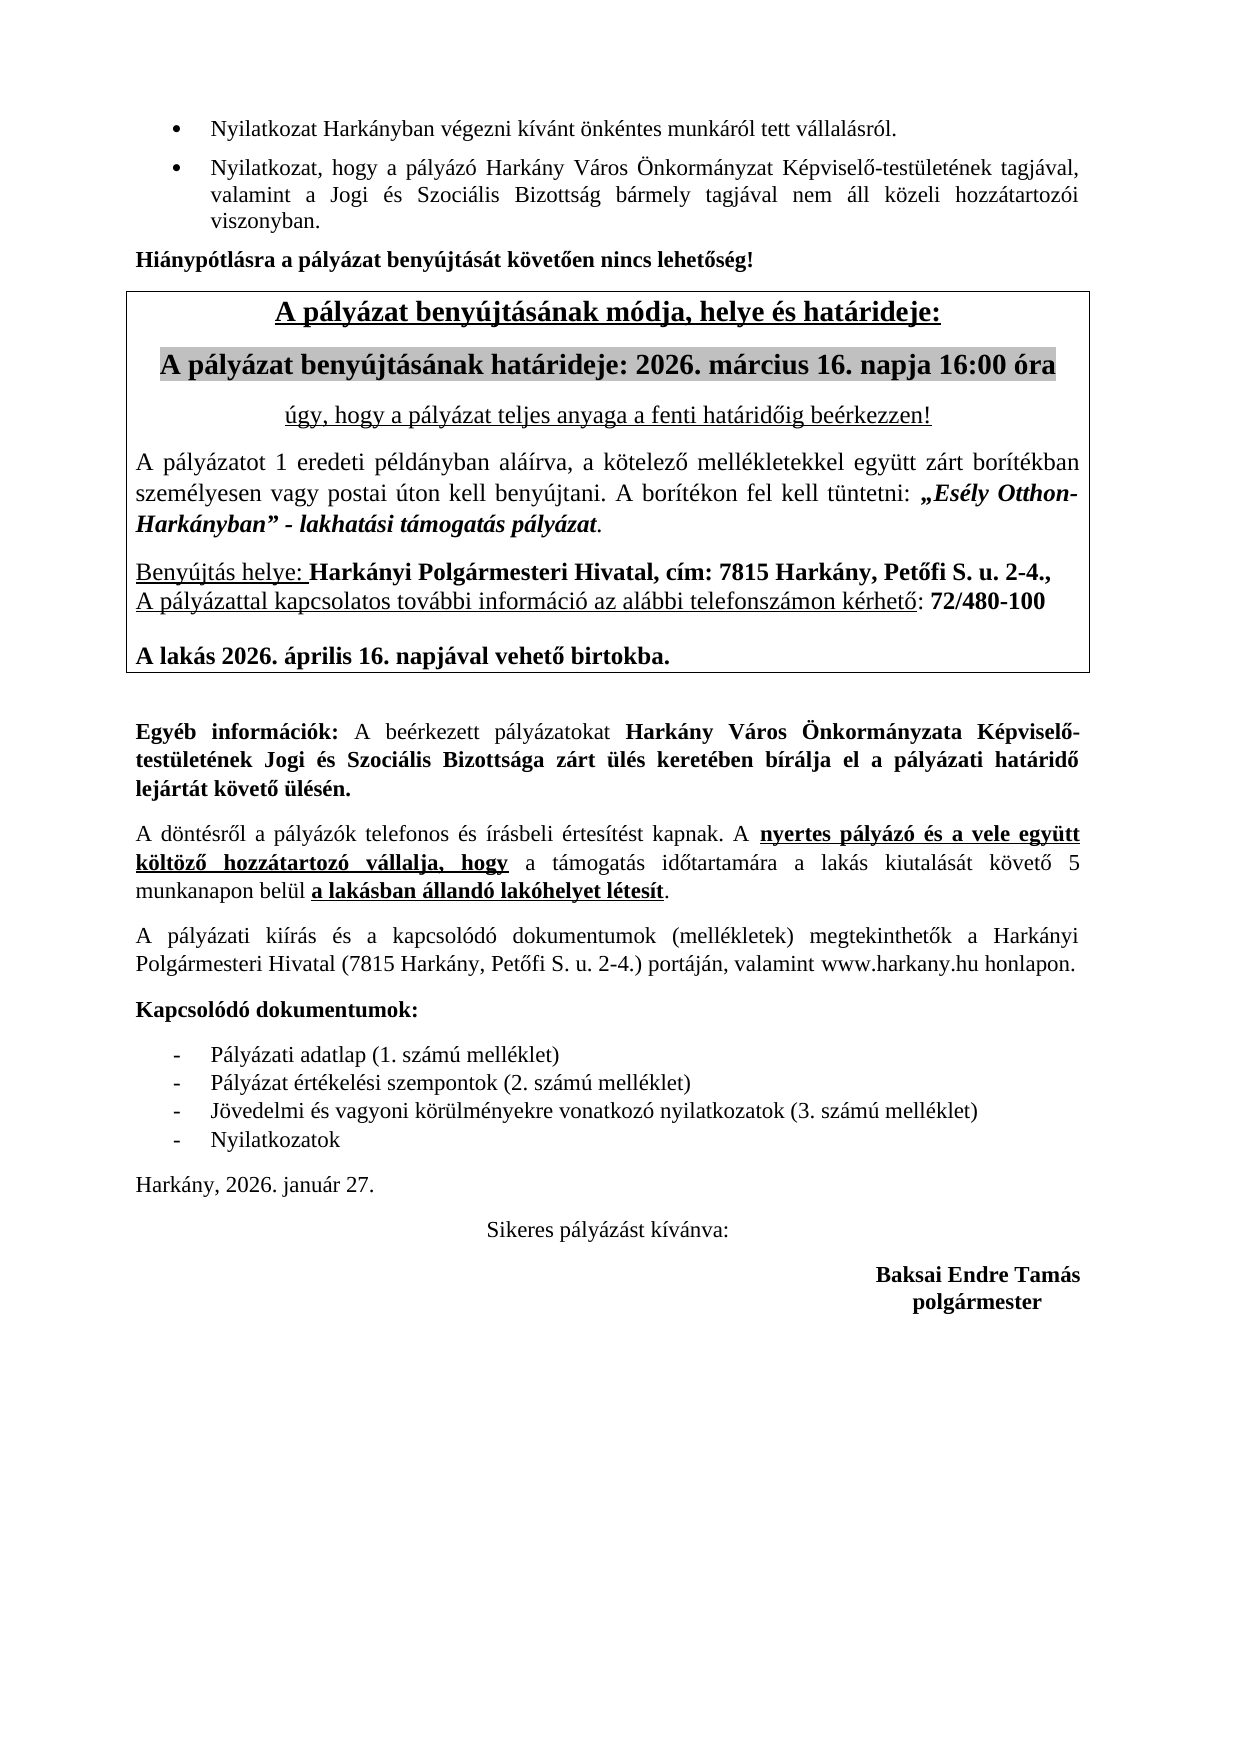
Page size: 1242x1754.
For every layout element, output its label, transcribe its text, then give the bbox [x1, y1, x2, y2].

list Pályázat értékelési szempontok (2. számú melléklet) [173, 1069, 1080, 1096]
text Egyéb információk: A beérkezett pályázatokat Harkány Város Önkormányzata Képviselő-testületének Jogi és Szociális Bizottsága zárt ülés keretében bírálja el a pályázati határidő lejártát követő ülésén. [135, 718, 1080, 801]
text Sikeres pályázást kívánva: [135, 1216, 1080, 1243]
list Jövedelmi és vagyoni körülményekre vonatkozó nyilatkozatok (3. számú melléklet) [173, 1098, 1080, 1124]
text A pályázatot 1 eredeti példányban aláírva, a kötelező mellékletekkel együtt zárt borítékban személyesen vagy postai úton kell benyújtani. A borítékon fel kell tüntetni: „Esély Otthon- Harkányban” - lakhatási támogatás pályázat. [127, 444, 1089, 538]
text úgy, hogy a pályázat teljes anyaga a fenti határidőig beérkezzen! [127, 397, 1089, 428]
text Harkány, 2026. január 27. [135, 1171, 1080, 1197]
text A pályázati kiírás és a kapcsolódó dokumentumok (mellékletek) megtekinthetők a Harkányi Polgármesteri Hivatal (7815 Harkány, Petőfi S. u. 2-4.) portáján, valamint www.harkany.hu honlapon. [135, 922, 1080, 977]
text A pályázattal kapcsolatos további információ az alábbi telefonszámon kérhető: 72/480-100 [127, 583, 1089, 615]
text Kapcsolódó dokumentumok: [135, 996, 1080, 1022]
text A lakás 2026. április 16. napjával vehető birtokba. [127, 638, 1089, 672]
text Hiánypótlásra a pályázat benyújtását követően nincs lehetőség! [135, 246, 1080, 272]
text Benyújtás helye: Harkányi Polgármesteri Hivatal, cím: 7815 Harkány, Petőfi S. u. 2-4., [127, 554, 1089, 583]
text polgármester [800, 1288, 1080, 1314]
text A pályázat benyújtásának módja, helye és határideje: [127, 292, 1089, 328]
list Nyilatkozat Harkányban végezni kívánt önkéntes munkáról tett vállalásról. [173, 116, 1080, 142]
text A döntésről a pályázók telefonos és írásbeli értesítést kapnak. A nyertes pályázó és a vele együtt költöző hozzátartozó vállalja, hogy a támogatás időtartamára a lakás kiutalását követő 5 munkanapon belül a lakásban állandó lakóhelyet létesít. [135, 820, 1080, 903]
text A pályázat benyújtásának határideje: 2026. március 16. napja 16:00 óra [127, 344, 1089, 381]
list Nyilatkozat, hogy a pályázó Harkány Város Önkormányzat Képviselő-testületének tagjával, valamint a Jogi és Szociális Bizottság bármely tagjával nem áll közeli hozzátartozói viszonyban. [173, 154, 1080, 233]
list Pályázati adatlap (1. számú melléklet) [173, 1041, 1080, 1067]
text Baksai Endre Tamás [135, 1261, 1080, 1288]
list Nyilatkozatok [173, 1126, 1080, 1152]
